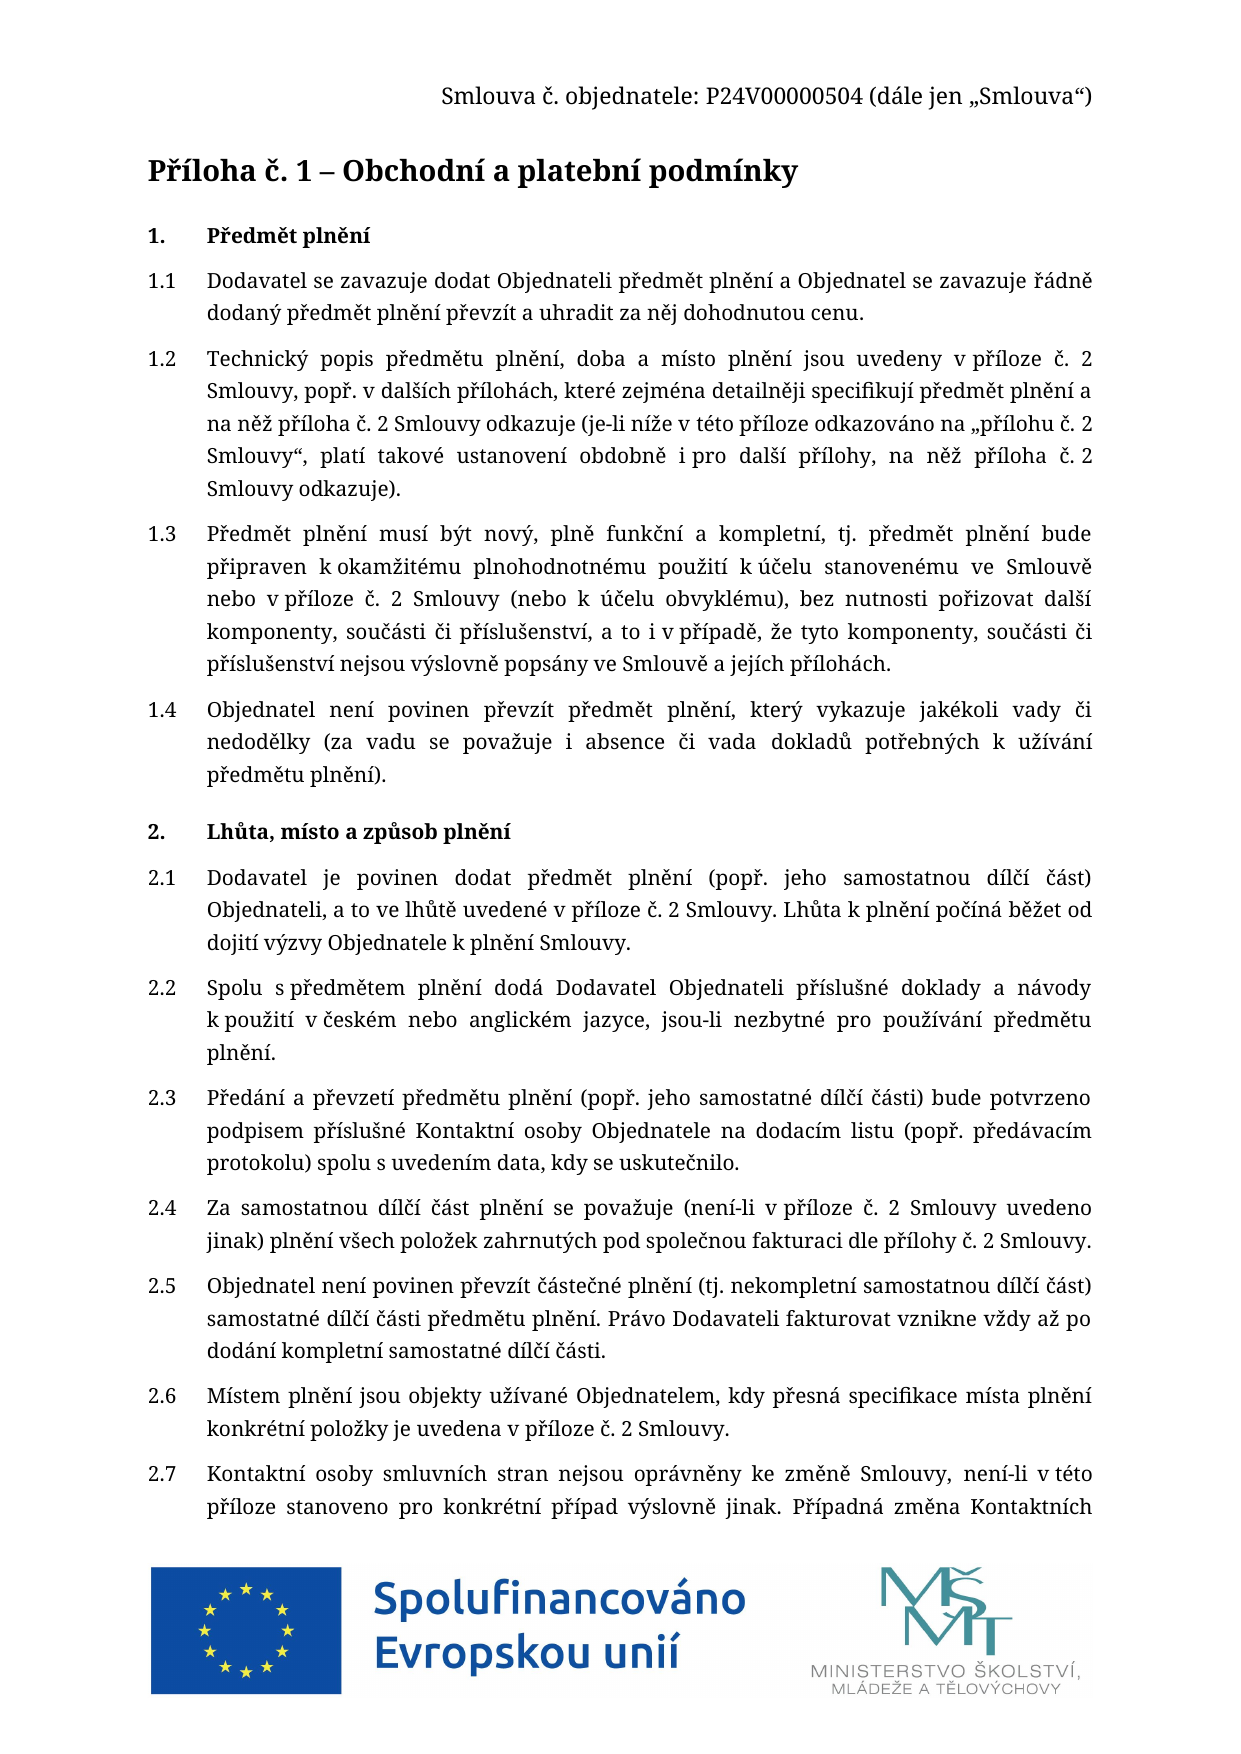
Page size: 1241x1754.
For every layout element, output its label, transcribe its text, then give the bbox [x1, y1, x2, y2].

list Spolu s předmětem plnění dodá Dodavatel Objednateli příslušné doklady a návody k použití v českém nebo anglickém jazyce, jsou-li nezbytné pro používání předmětu plnění. [148, 973, 1093, 1067]
list Předání a převzetí předmětu plnění (popř. jeho samostatné dílčí části) bude potvrzeno podpisem příslušné Kontaktní osoby Objednatele na dodacím listu (popř. předávacím protokolu) spolu s uvedením data, kdy se uskutečnilo. [148, 1083, 1093, 1177]
list Objednatel není povinen převzít předmět plnění, který vykazuje jakékoli vady či nedodělky (za vadu se považuje i absence či vada dokladů potřebných k užívání předmětu plnění). [148, 695, 1093, 788]
list Lhůta, místo a způsob plnění [148, 817, 1093, 846]
picture [147, 1563, 1093, 1698]
text Příloha č. 1 – Obchodní a platební podmínky [148, 150, 1093, 190]
list Předmět plnění [148, 221, 1093, 249]
list Místem plnění jsou objekty užívané Objednatelem, kdy přesná specifikace místa plnění konkrétní položky je uvedena v příloze č. 2 Smlouvy. [148, 1382, 1093, 1443]
list Technický popis předmětu plnění, doba a místo plnění jsou uvedeny v příloze č. 2 Smlouvy, popř. v dalších přílohách, které zejména detailněji specifikují předmět plnění a na něž příloha č. 2 Smlouvy odkazuje (je-li níže v této příloze odkazováno na „přílohu č. 2 Smlouvy“, platí takové ustanovení obdobně i pro další přílohy, na něž příloha č. 2 Smlouvy odkazuje). [148, 344, 1093, 502]
list Předmět plnění musí být nový, plně funkční a kompletní, tj. předmět plnění bude připraven k okamžitému plnohodnotnému použití k účelu stanovenému ve Smlouvě nebo v příloze č. 2 Smlouvy (nebo k účelu obvyklému), bez nutnosti pořizovat další komponenty, součásti či příslušenství, a to i v případě, že tyto komponenty, součásti či příslušenství nejsou výslovně popsány ve Smlouvě a jejích přílohách. [148, 519, 1093, 678]
list Za samostatnou dílčí část plnění se považuje (není-li v příloze č. 2 Smlouvy uvedeno jinak) plnění všech položek zahrnutých pod společnou fakturaci dle přílohy č. 2 Smlouvy. [148, 1193, 1093, 1254]
list Dodavatel je povinen dodat předmět plnění (popř. jeho samostatnou dílčí část) Objednateli, a to ve lhůtě uvedené v příloze č. 2 Smlouvy. Lhůta k plnění počíná běžet od dojití výzvy Objednatele k plnění Smlouvy. [148, 863, 1093, 956]
list Objednatel není povinen převzít částečné plnění (tj. nekompletní samostatnou dílčí část) samostatné dílčí části předmětu plnění. Právo Dodavateli fakturovat vznikne vždy až po dodání kompletní samostatné dílčí části. [148, 1271, 1093, 1365]
list Dodavatel se zavazuje dodat Objednateli předmět plnění a Objednatel se zavazuje řádně dodaný předmět plnění převzít a uhradit za něj dohodnutou cenu. [148, 266, 1093, 327]
